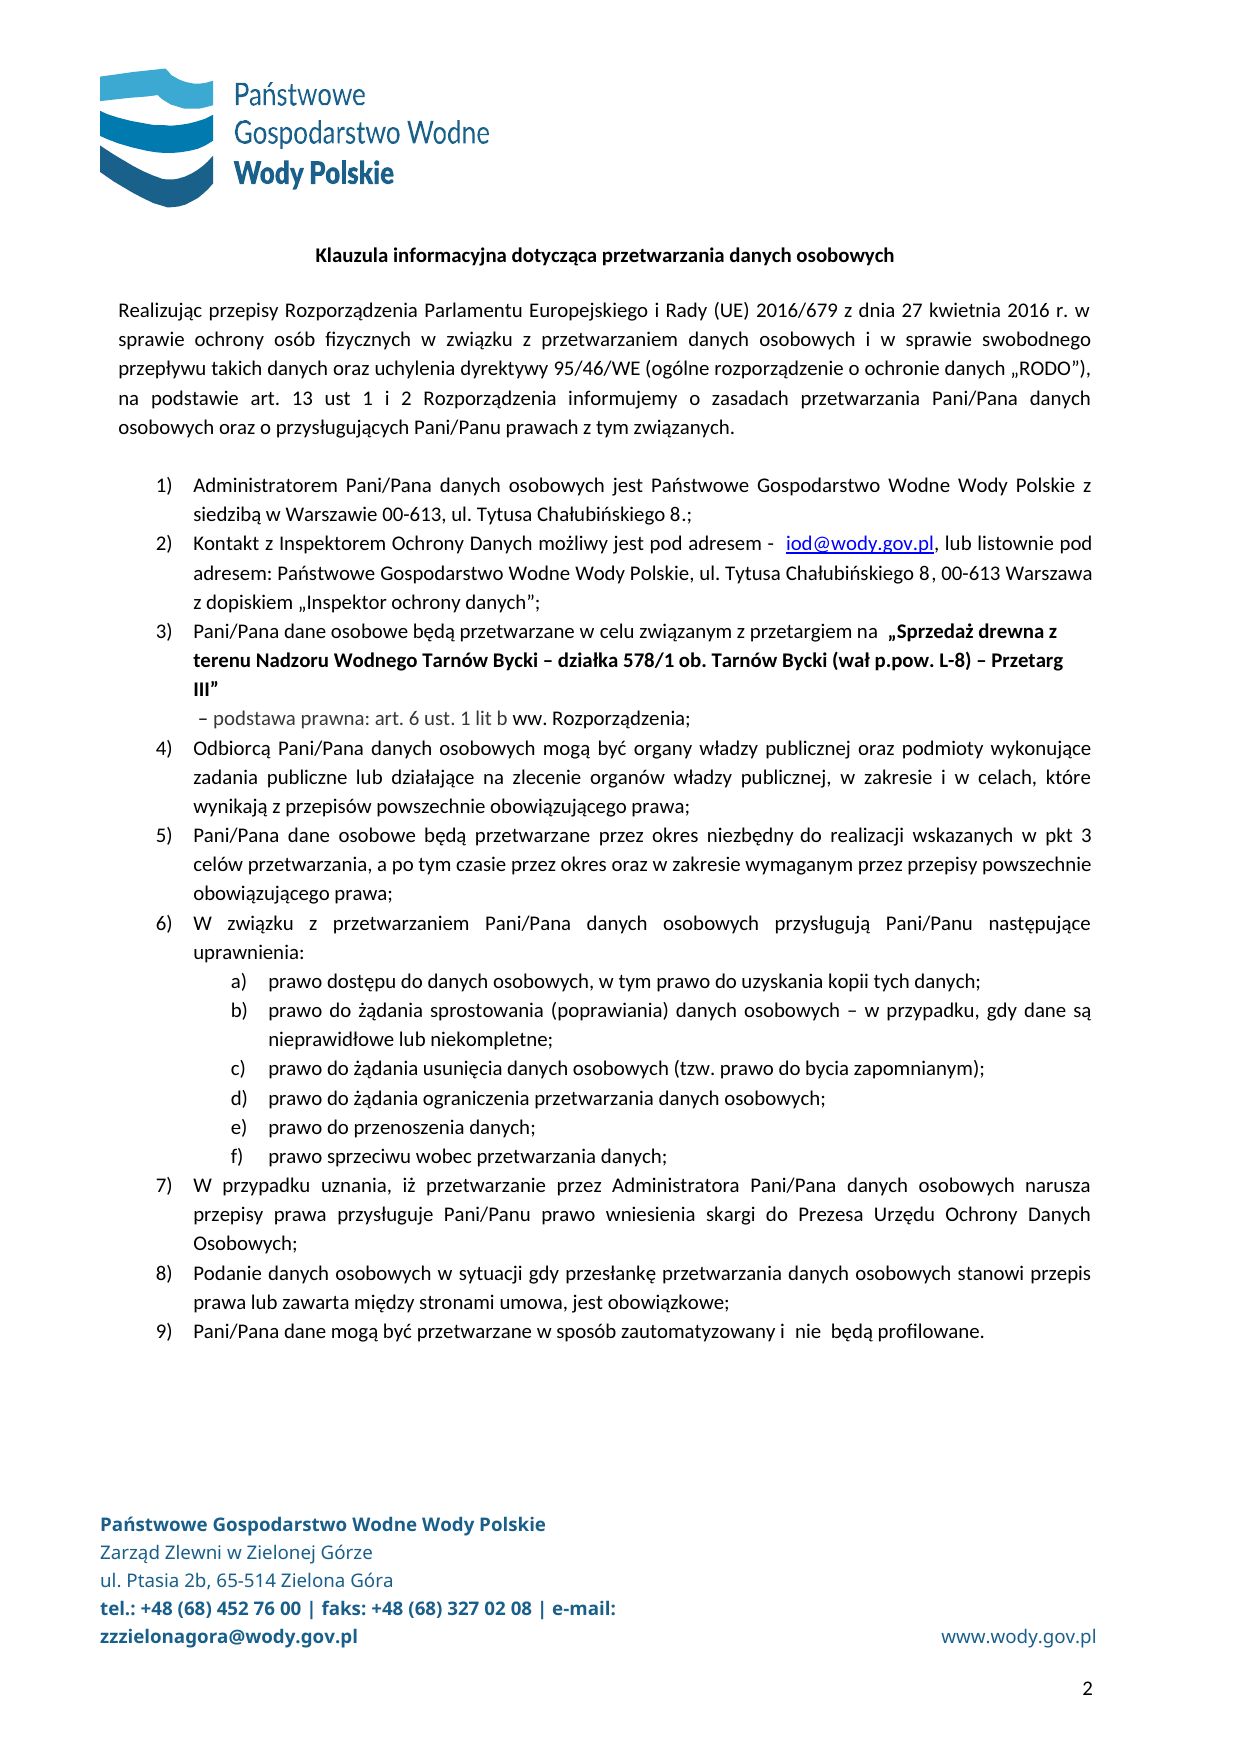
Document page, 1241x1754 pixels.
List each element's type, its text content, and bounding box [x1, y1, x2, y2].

list prawo do przenoszenia danych; [231, 1114, 1092, 1139]
list W związku z przetwarzaniem Pani/Pana danych osobowych przysługują Pani/Panu następujące uprawnienia: [156, 910, 1092, 964]
list Pani/Pana dane osobowe będą przetwarzane w celu związanym z przetargiem na „Sprzedaż drewna z terenu Nadzoru Wodnego Tarnów Bycki – działka 578/1 ob. Tarnów Bycki (wał p.pow. L-8) – Przetarg III” – podstawa prawna: art. 6 ust. 1 lit b ww. Rozporządzenia; [156, 618, 1092, 731]
list prawo dostępu do danych osobowych, w tym prawo do uzyskania kopii tych danych; [231, 968, 1092, 993]
list prawo do żądania usunięcia danych osobowych (tzw. prawo do bycia zapomnianym); [231, 1056, 1092, 1081]
text Klauzula informacyjna dotycząca przetwarzania danych osobowych [118, 243, 1092, 268]
list Kontakt z Inspektorem Ochrony Danych możliwy jest pod adresem - iod@wody.gov.pl, lub listownie pod adresem: Państwowe Gospodarstwo Wodne Wody Polskie, ul. Tytusa Chałubińskiego 8, 00-613 Warszawa z dopiskiem „Inspektor ochrony danych”; [156, 531, 1092, 614]
list Administratorem Pani/Pana danych osobowych jest Państwowe Gospodarstwo Wodne Wody Polskie z siedzibą w Warszawie 00-613, ul. Tytusa Chałubińskiego 8.; [156, 472, 1092, 527]
list W przypadku uznania, iż przetwarzanie przez Administratora Pani/Pana danych osobowych narusza przepisy prawa przysługuje Pani/Panu prawo wniesienia skargi do Prezesa Urzędu Ochrony Danych Osobowych; [156, 1172, 1092, 1256]
list Pani/Pana dane osobowe będą przetwarzane przez okres niezbędny do realizacji wskazanych w pkt 3 celów przetwarzania, a po tym czasie przez okres oraz w zakresie wymaganym przez przepisy powszechnie obowiązującego prawa; [156, 822, 1092, 906]
list Podanie danych osobowych w sytuacji gdy przesłankę przetwarzania danych osobowych stanowi przepis prawa lub zawarta między stronami umowa, jest obowiązkowe; [156, 1260, 1092, 1314]
list Pani/Pana dane mogą być przetwarzane w sposób zautomatyzowany i nie będą profilowane. [156, 1318, 1092, 1343]
list Odbiorcą Pani/Pana danych osobowych mogą być organy władzy publicznej oraz podmioty wykonujące zadania publiczne lub działające na zlecenie organów władzy publicznej, w zakresie i w celach, które wynikają z przepisów powszechnie obowiązującego prawa; [156, 735, 1092, 818]
text Realizując przepisy Rozporządzenia Parlamentu Europejskiego i Rady (UE) 2016/679 z dnia 27 kwietnia 2016 r. w sprawie ochrony osób fizycznych w związku z przetwarzaniem danych osobowych i w sprawie swobodnego przepływu takich danych oraz uchylenia dyrektywy 95/46/WE (ogólne rozporządzenie o ochronie danych „RODO”), na podstawie art. 13 ust 1 i 2 Rozporządzenia informujemy o zasadach przetwarzania Pani/Pana danych osobowych oraz o przysługujących Pani/Panu prawach z tym związanych. [118, 297, 1092, 439]
list prawo do żądania ograniczenia przetwarzania danych osobowych; [231, 1085, 1092, 1110]
list prawo do żądania sprostowania (poprawiania) danych osobowych – w przypadku, gdy dane są nieprawidłowe lub niekompletne; [231, 997, 1092, 1052]
list prawo sprzeciwu wobec przetwarzania danych; [231, 1143, 1092, 1168]
